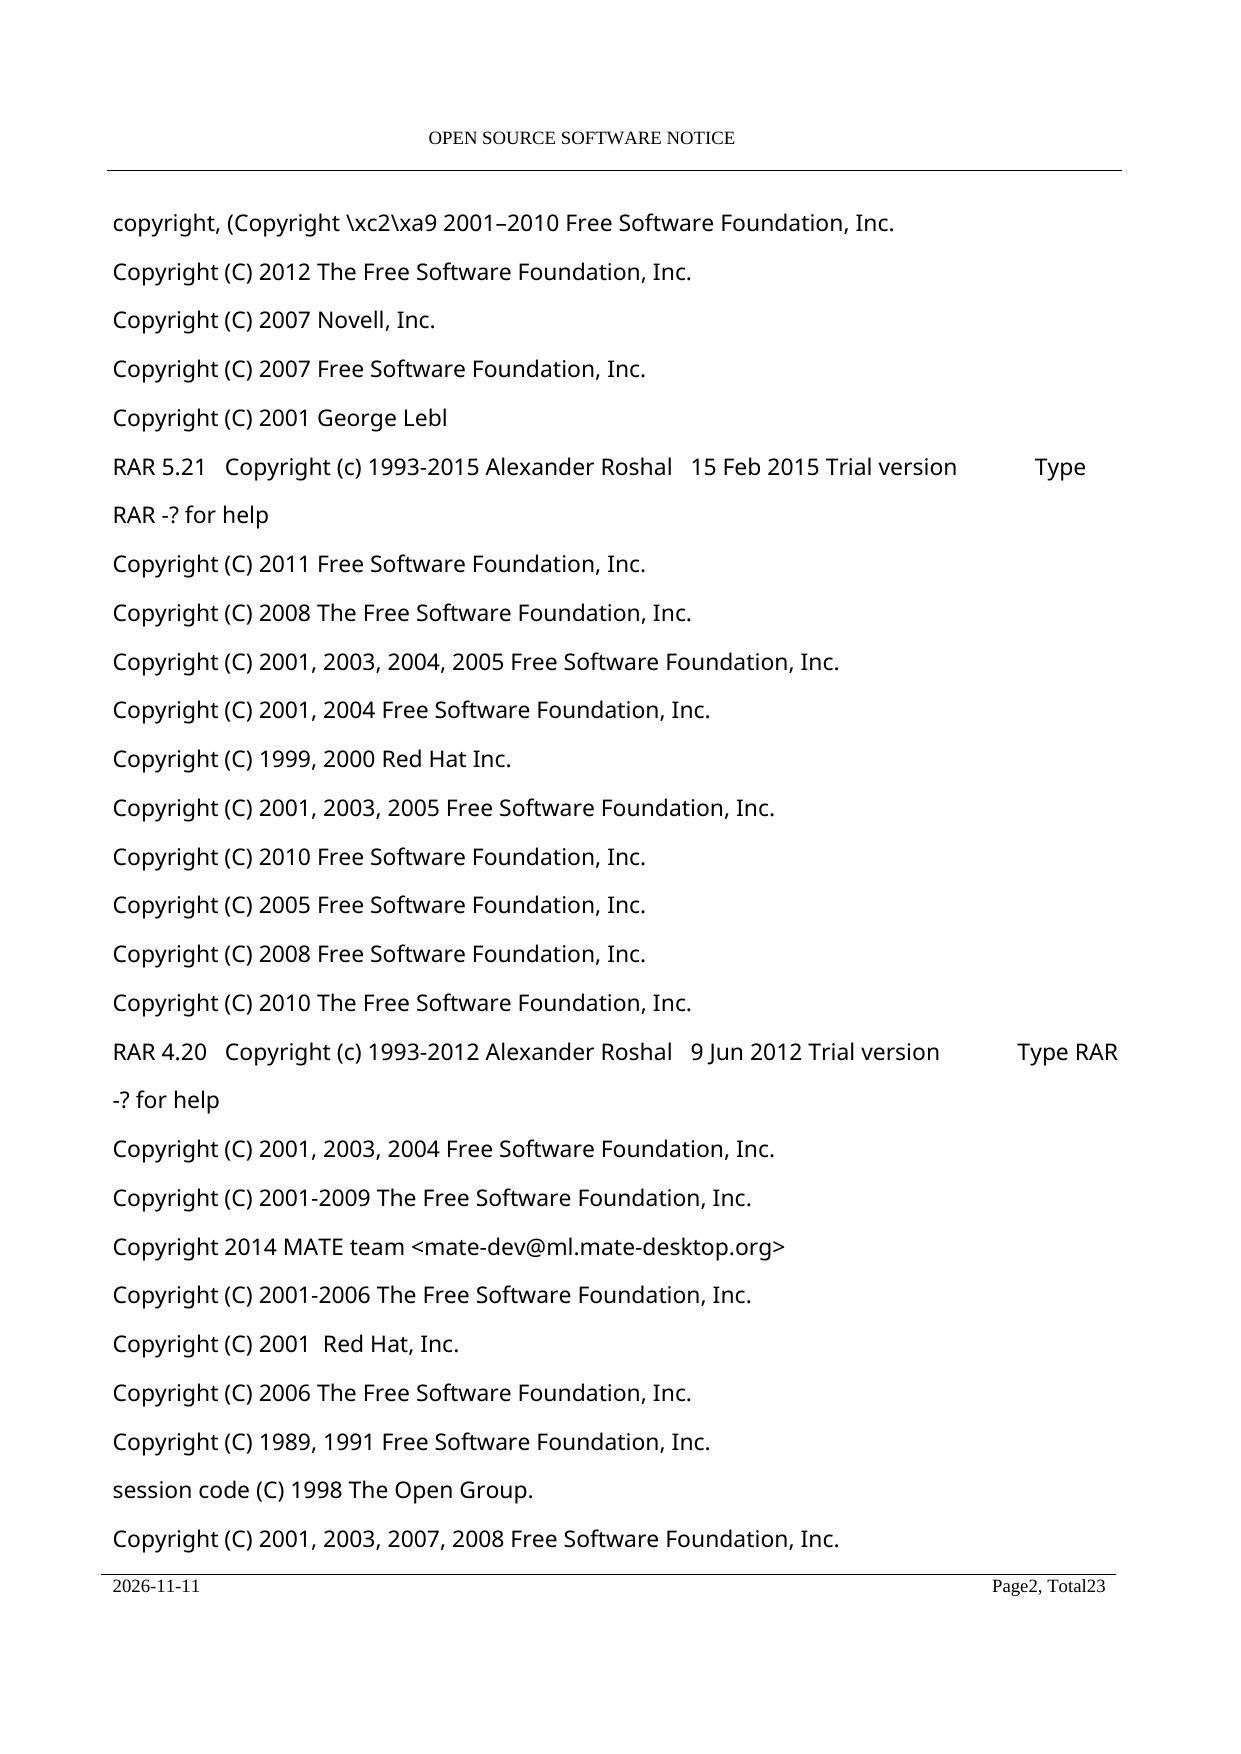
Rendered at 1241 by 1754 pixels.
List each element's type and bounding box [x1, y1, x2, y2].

text [112, 206, 1128, 1555]
